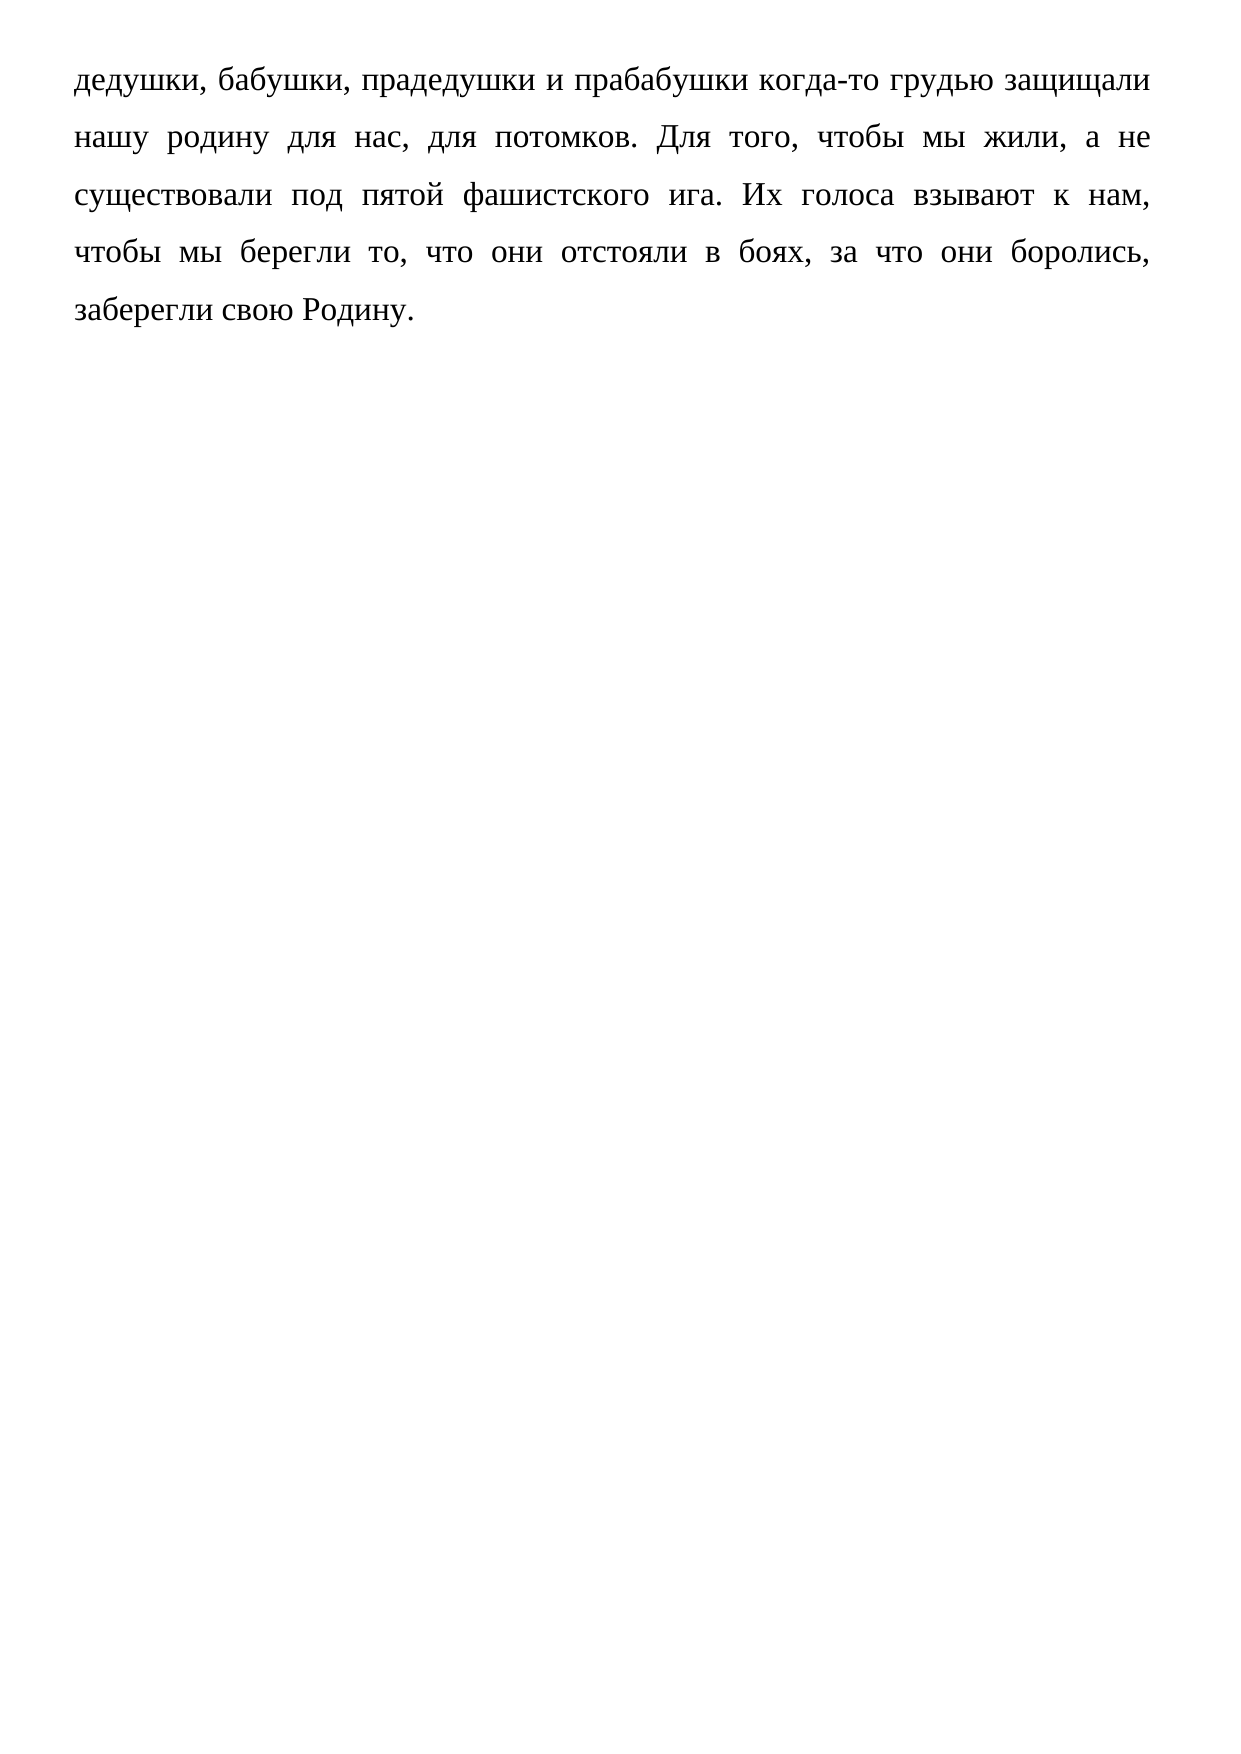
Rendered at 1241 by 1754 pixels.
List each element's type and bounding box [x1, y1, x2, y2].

text [74, 59, 1152, 327]
